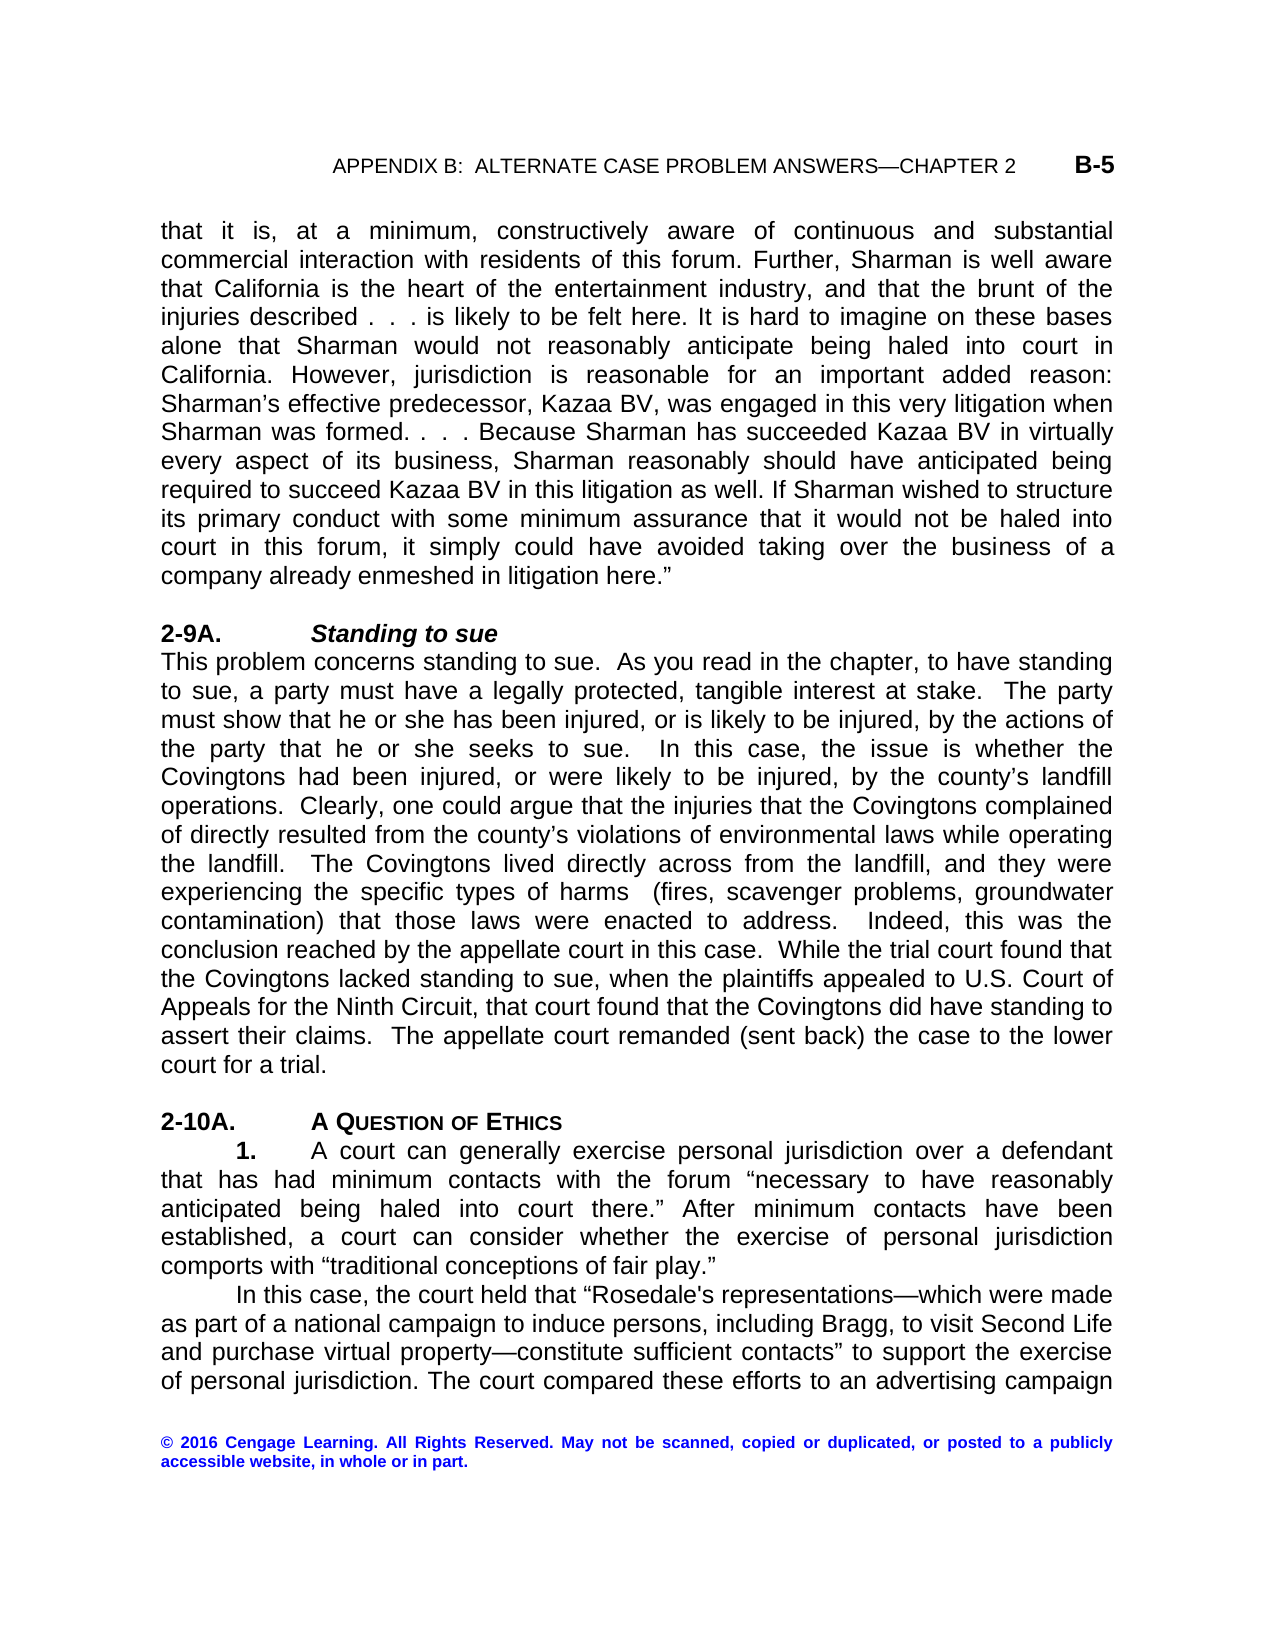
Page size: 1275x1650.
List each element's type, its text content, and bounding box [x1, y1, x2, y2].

text This problem concerns standing to sue. As you read in the chapter, to have standing to sue, a party must have a legally protected, tangible interest at stake. The party must show that he or she has been injured, or is likely to be injured, by the actions of the party that he or she seeks to sue. In this case, the issue is whether the Covingtons had been injured, or were likely to be injured, by the county’s landfill operations. Clearly, one could argue that the injuries that the Covingtons complained of directly resulted from the county’s violations of environmental laws while operating the landfill. The Covingtons lived directly across from the landfill, and they were experiencing the specific types of harms (fires, scavenger problems, groundwater contamination) that those laws were enacted to address. Indeed, this was the conclusion reached by the appellate court in this case. While the trial court found that the Covingtons lacked standing to sue, when the plaintiffs appealed to U.S. Court of Appeals for the Ninth Circuit, that court found that the Covingtons did have standing to assert their claims. The appellate court remanded (sent back) the case to the lower court for a trial. [161, 647, 1114, 1078]
text 1. A court can generally exercise personal jurisdiction over a defendant that has had minimum contacts with the forum “necessary to have reasonably anticipated being haled into court there.” After minimum contacts have been established, a court can consider whether the exercise of personal jurisdiction comports with “traditional conceptions of fair play.” [161, 1136, 1114, 1280]
text 2-9A. Standing to sue [161, 618, 1114, 647]
text 2-10A. A Question of Ethics [161, 1107, 1114, 1136]
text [161, 216, 1114, 590]
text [161, 1280, 1114, 1395]
